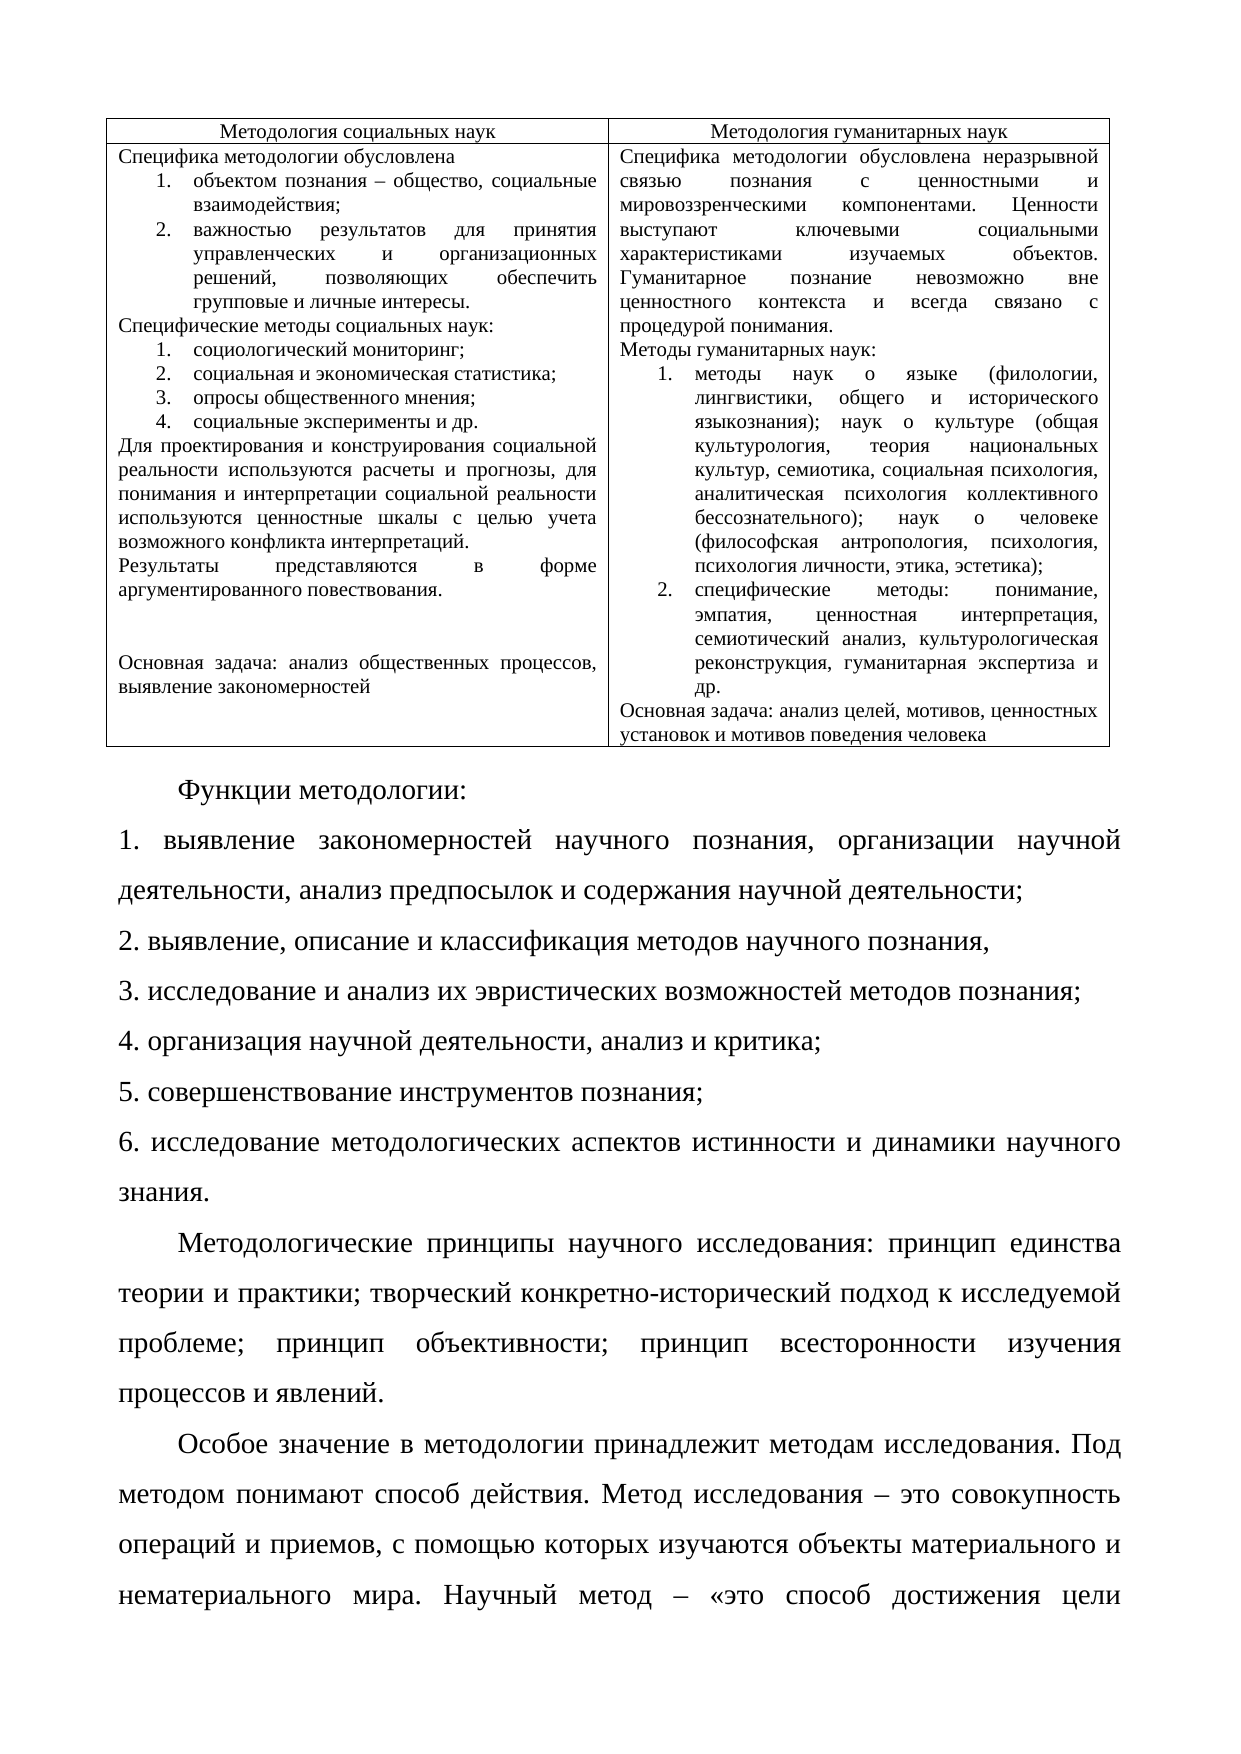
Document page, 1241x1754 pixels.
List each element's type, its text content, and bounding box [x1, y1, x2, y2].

text 2. выявление, описание и классификация методов научного познания, [118, 923, 1122, 956]
text 5. совершенствование инструментов познания; [118, 1074, 1122, 1107]
text 6. исследование методологических аспектов истинности и динамики научного знания. [118, 1124, 1122, 1208]
table_cell Специфика методологии обусловлена объектом познания – общество, социальные взаимодействия; важностью результатов для принятия управленческих и организационных решений, позволяющих обеспечить групповые и личные интересы. Специфические методы социальных наук: социологический мониторинг; социальная и экономическая статистика; опросы общественного мнения; социальные эксперименты и др. Для проектирования и конструирования социальной реальности используются расчеты и прогнозы, для понимания и интерпретации социальной реальности используются ценностные шкалы с целью учета возможного конфликта интерпретаций. Результаты представляются в форме аргументированного повествования. Основная задача: анализ общественных процессов, выявление закономерностей [107, 144, 608, 746]
text 4. организация научной деятельности, анализ и критика; [118, 1023, 1122, 1057]
text Функции методологии: [118, 772, 1122, 805]
table_header Методология гуманитарных наук [609, 119, 1109, 143]
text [118, 1426, 1122, 1610]
text 3. исследование и анализ их эвристических возможностей методов познания; [118, 973, 1122, 1007]
text Методологические принципы научного исследования: принцип единства теории и практики; творческий конкретно-исторический подход к исследуемой проблеме; принцип объективности; принцип всесторонности изучения процессов и явлений. [118, 1225, 1122, 1409]
table_header Методология социальных наук [107, 119, 608, 143]
text 1. выявление закономерностей научного познания, организации научной деятельности, анализ предпосылок и содержания научной деятельности; [118, 822, 1122, 906]
table_cell Специфика методологии обусловлена неразрывной связью познания с ценностными и мировоззренческими компонентами. Ценности выступают ключевыми социальными характеристиками изучаемых объектов. Гуманитарное познание невозможно вне ценностного контекста и всегда связано с процедурой понимания. Методы гуманитарных наук: методы наук о языке (филологии, лингвистики, общего и исторического языкознания); наук о культуре (общая культурология, теория национальных культур, семиотика, социальная психология, аналитическая психология коллективного бессознательного); наук о человеке (философская антропология, психология, психология личности, этика, эстетика); специфические методы: понимание, эмпатия, ценностная интерпретация, семиотический анализ, культурологическая реконструкция, гуманитарная экспертиза и др. Основная задача: анализ целей, мотивов, ценностных установок и мотивов поведения человека [609, 144, 1109, 746]
